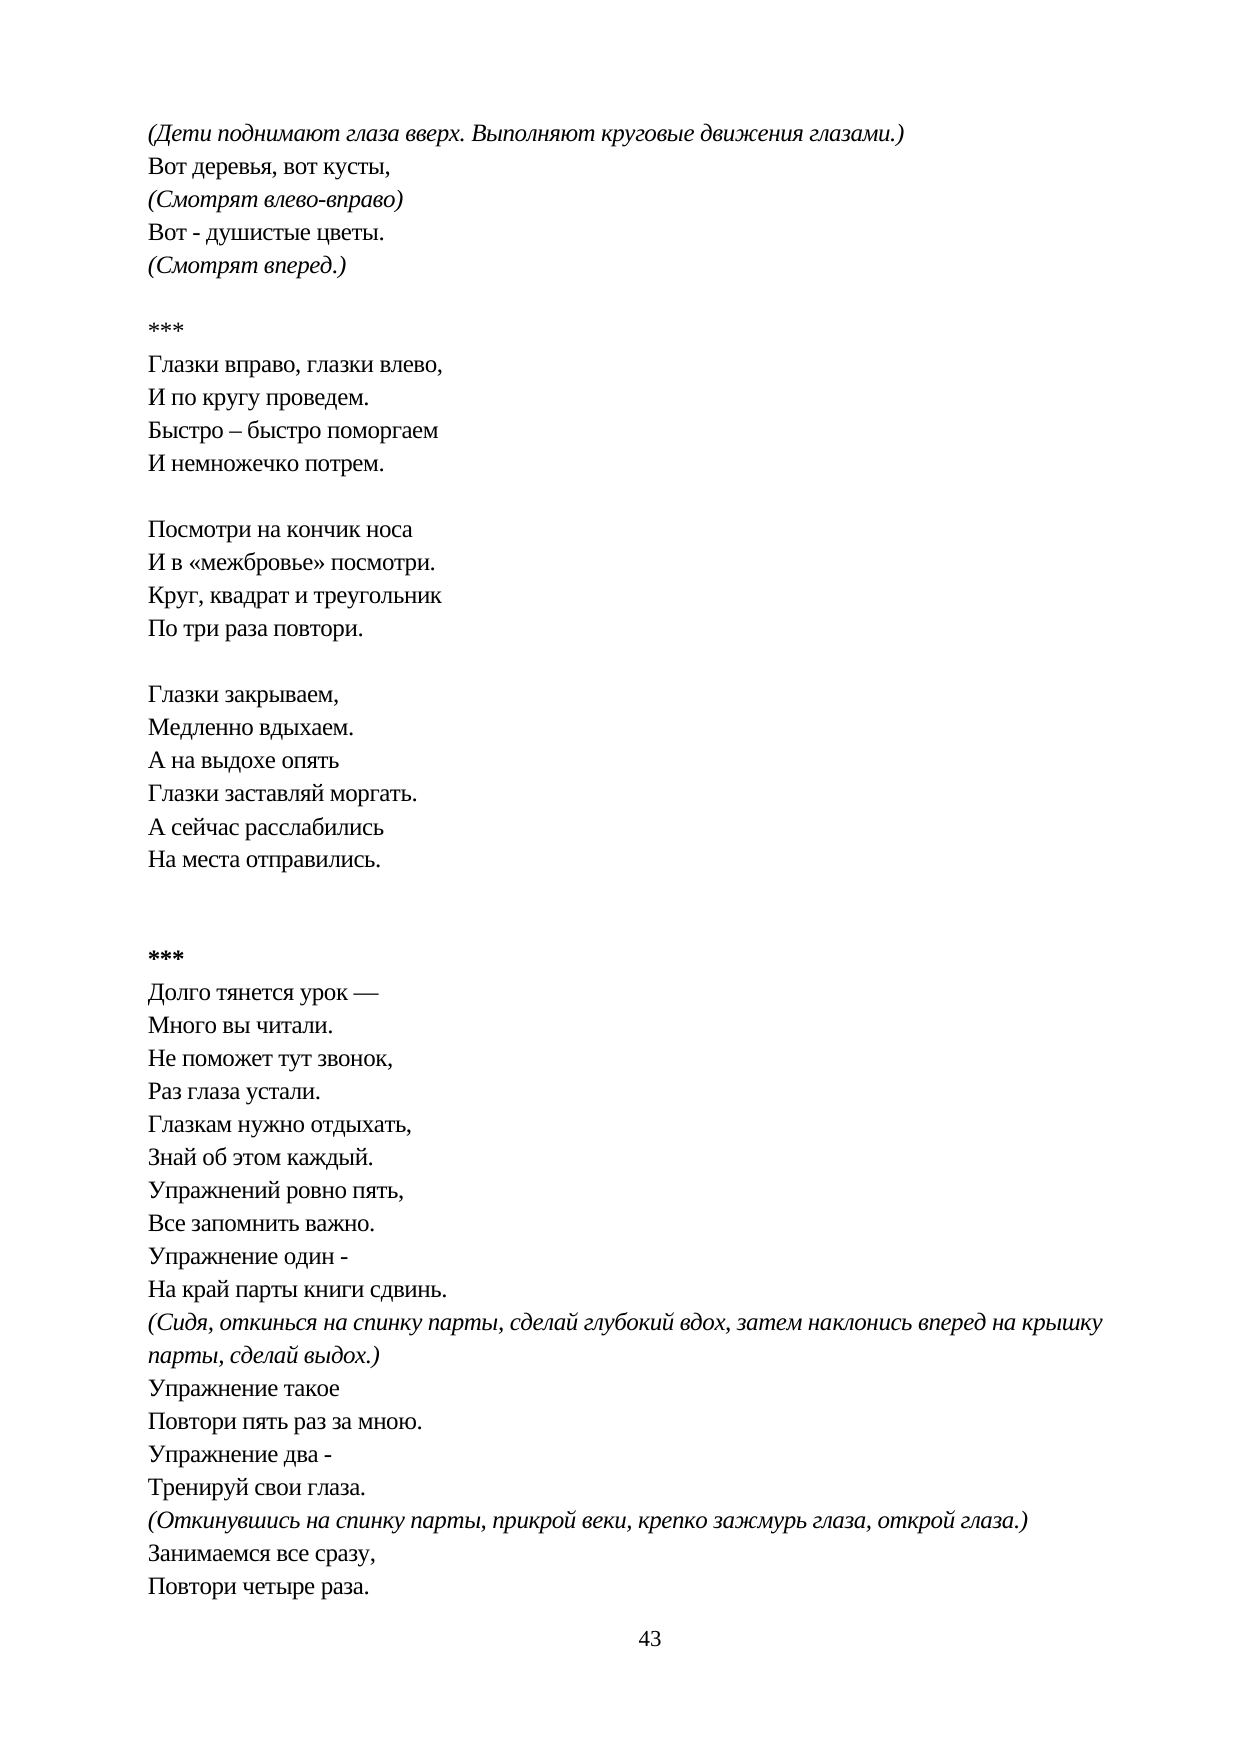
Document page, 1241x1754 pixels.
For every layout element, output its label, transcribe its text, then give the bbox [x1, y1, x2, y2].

text Упражнение один - [148, 1241, 1152, 1269]
text Все запомнить важно. [148, 1208, 1152, 1237]
text Упражнение два - [148, 1439, 1152, 1468]
text Много вы читали. [148, 1010, 1152, 1038]
text Повтори четыре раза. [148, 1571, 1152, 1600]
text Не поможет тут звонок, [148, 1043, 1152, 1071]
text Упражнений ровно пять, [148, 1175, 1152, 1203]
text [148, 118, 1152, 279]
text На край парты книги сдвинь. [148, 1274, 1152, 1303]
text Раз глаза устали. [148, 1076, 1152, 1104]
text Глазкам нужно отдыхать, [148, 1109, 1152, 1137]
text Упражнение такое [148, 1373, 1152, 1402]
text Знай об этом каждый. [148, 1142, 1152, 1171]
text Глазки вправо, глазки влево, И по кругу проведем. Быстро – быстро поморгаем И немножечко потрем. Посмотри на кончик носа И в «межбровье» посмотри. Круг, квадрат и треугольник По три раза повтори. Глазки закрываем, Медленно вдыхаем. А на выдохе опять Глазки заставляй моргать. А сейчас расслабились На места отправились. [148, 349, 1152, 873]
text Тренируй свои глаза. [148, 1472, 1152, 1501]
text (Сидя, откинься на спинку парты, сделай глубокий вдох, затем наклонись вперед на крышку парты, сделай выдох.) [148, 1307, 1152, 1369]
text *** [148, 944, 1152, 972]
text Долго тянется урок — [148, 977, 1152, 1005]
text *** [148, 316, 1152, 345]
text (Откинувшись на спинку парты, прикрой веки, крепко зажмурь глаза, открой глаза.) [148, 1505, 1152, 1534]
text Повтори пять раз за мною. [148, 1406, 1152, 1435]
text Занимаемся все сразу, [148, 1538, 1152, 1567]
